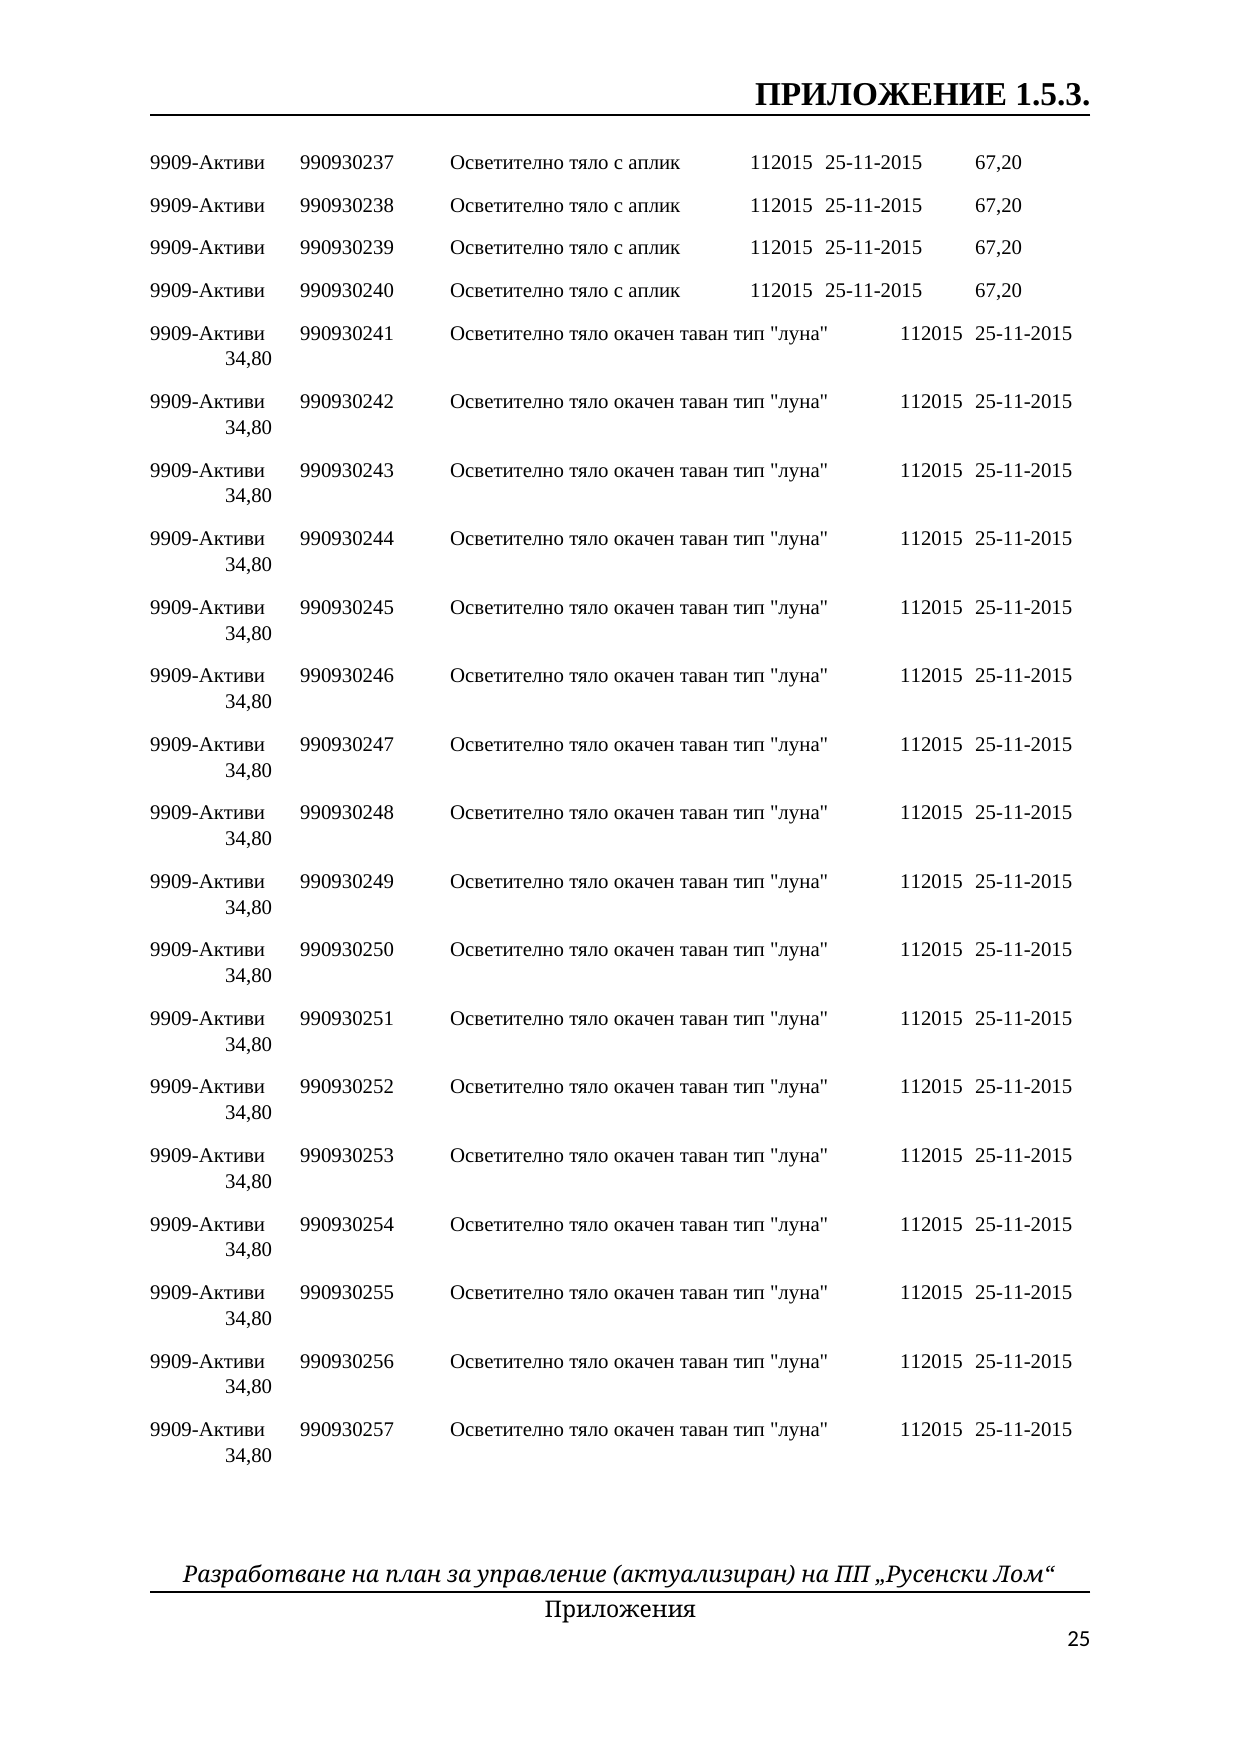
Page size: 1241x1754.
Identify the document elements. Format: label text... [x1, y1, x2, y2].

text 9909-Активи 990930241 Осветително тяло окачен таван тип "луна" 112015 25-11-2015 34,80 [150, 320, 1090, 370]
text 9909-Активи 990930248 Осветително тяло окачен таван тип "луна" 112015 25-11-2015 34,80 [150, 800, 1090, 850]
text 9909-Активи 990930255 Осветително тяло окачен таван тип "луна" 112015 25-11-2015 34,80 [150, 1280, 1090, 1330]
text 9909-Активи 990930256 Осветително тяло окачен таван тип "луна" 112015 25-11-2015 34,80 [150, 1348, 1090, 1398]
text 9909-Активи 990930253 Осветително тяло окачен таван тип "луна" 112015 25-11-2015 34,80 [150, 1143, 1090, 1193]
text 9909-Активи 990930240 Осветително тяло с аплик 112015 25-11-2015 67,20 [150, 278, 1090, 302]
text 9909-Активи 990930247 Осветително тяло окачен таван тип "луна" 112015 25-11-2015 34,80 [150, 732, 1090, 782]
text 9909-Активи 990930239 Осветително тяло с аплик 112015 25-11-2015 67,20 [150, 235, 1090, 259]
text 9909-Активи 990930251 Осветително тяло окачен таван тип "луна" 112015 25-11-2015 34,80 [150, 1006, 1090, 1056]
text 9909-Активи 990930254 Осветително тяло окачен таван тип "луна" 112015 25-11-2015 34,80 [150, 1211, 1090, 1261]
text 9909-Активи 990930238 Осветително тяло с аплик 112015 25-11-2015 67,20 [150, 193, 1090, 217]
text 9909-Активи 990930246 Осветително тяло окачен таван тип "луна" 112015 25-11-2015 34,80 [150, 663, 1090, 713]
text 9909-Активи 990930244 Осветително тяло окачен таван тип "луна" 112015 25-11-2015 34,80 [150, 526, 1090, 576]
text 9909-Активи 990930242 Осветително тяло окачен таван тип "луна" 112015 25-11-2015 34,80 [150, 389, 1090, 439]
text 9909-Активи 990930237 Осветително тяло с аплик 112015 25-11-2015 67,20 [150, 150, 1090, 174]
text 9909-Активи 990930257 Осветително тяло окачен таван тип "луна" 112015 25-11-2015 34,80 [150, 1417, 1090, 1467]
text 9909-Активи 990930249 Осветително тяло окачен таван тип "луна" 112015 25-11-2015 34,80 [150, 869, 1090, 919]
text 9909-Активи 990930250 Осветително тяло окачен таван тип "луна" 112015 25-11-2015 34,80 [150, 937, 1090, 987]
text 9909-Активи 990930243 Осветително тяло окачен таван тип "луна" 112015 25-11-2015 34,80 [150, 457, 1090, 507]
text 9909-Активи 990930245 Осветително тяло окачен таван тип "луна" 112015 25-11-2015 34,80 [150, 594, 1090, 644]
text 9909-Активи 990930252 Осветително тяло окачен таван тип "луна" 112015 25-11-2015 34,80 [150, 1074, 1090, 1124]
